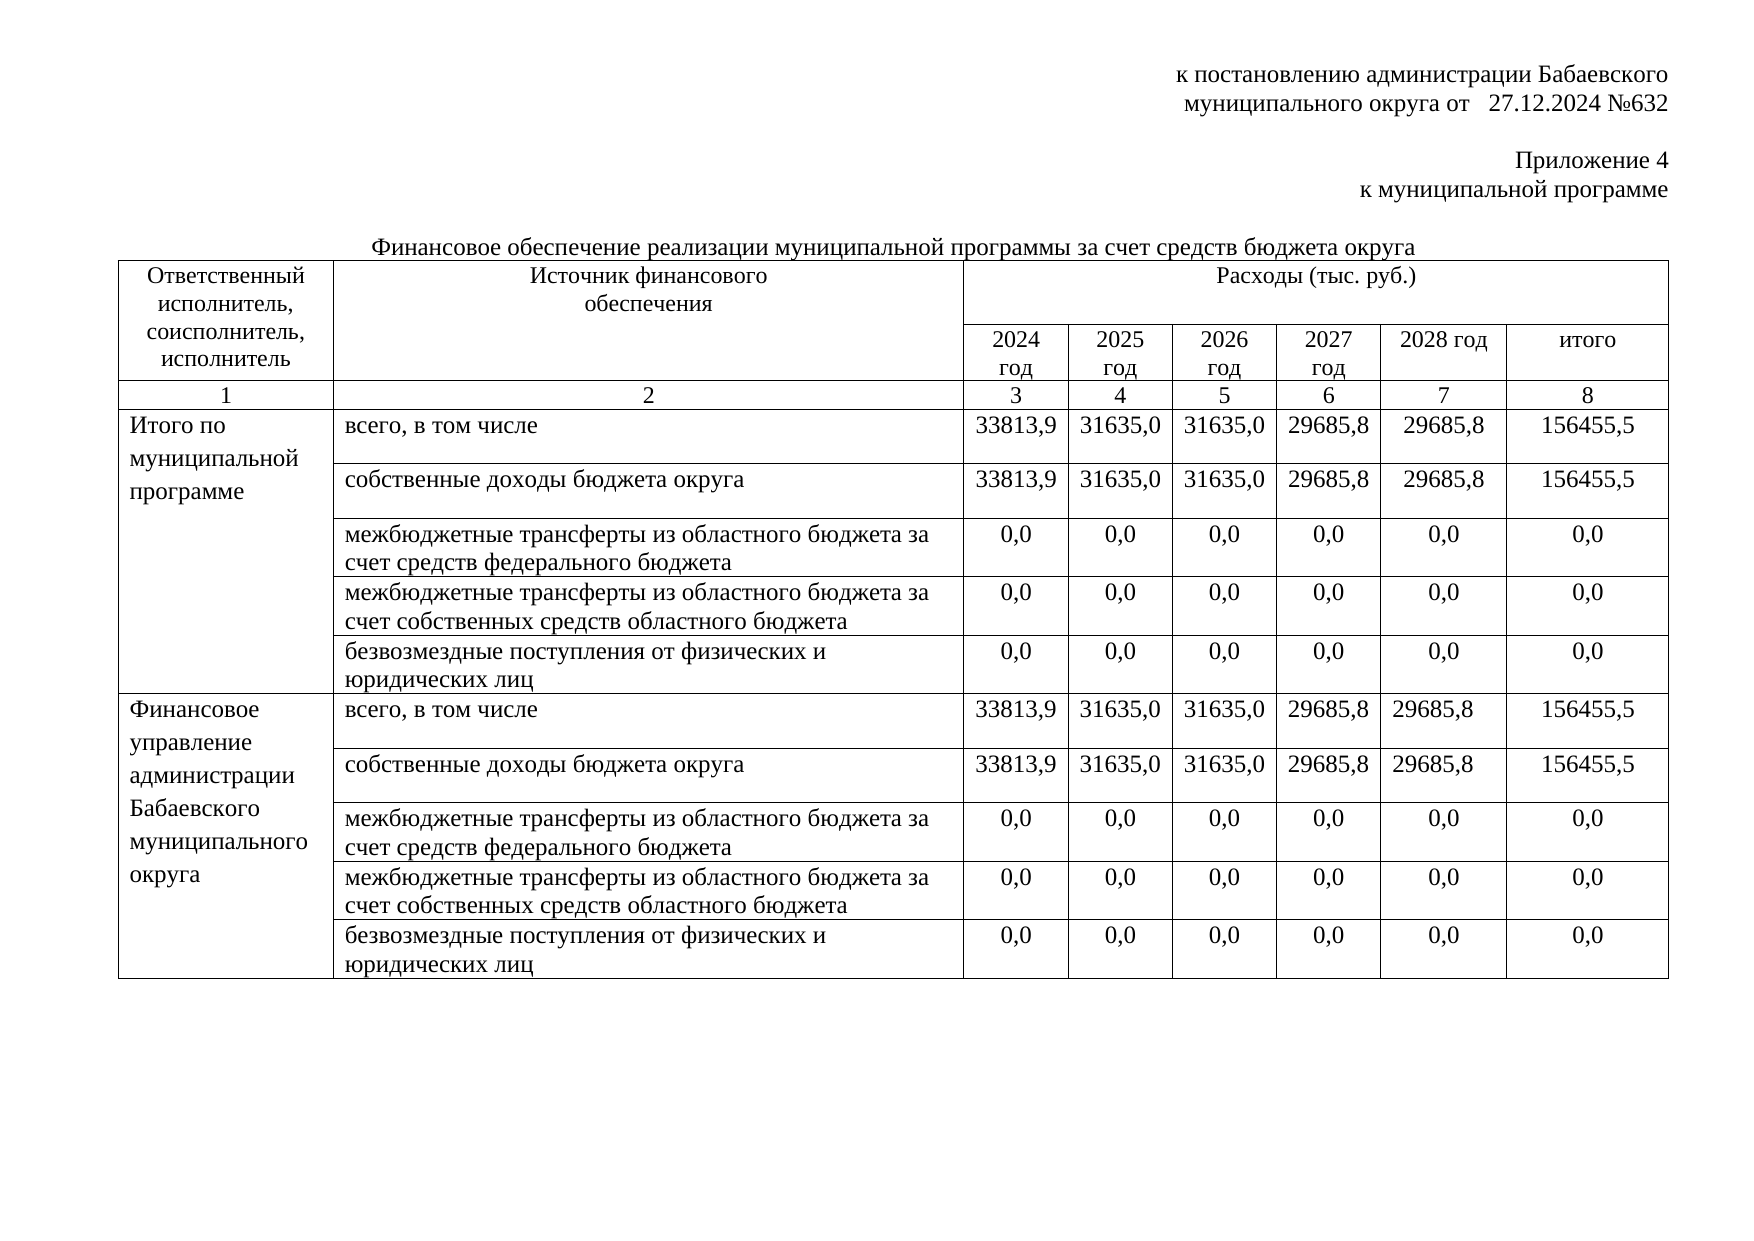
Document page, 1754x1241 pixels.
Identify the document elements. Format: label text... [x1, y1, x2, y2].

table_cell 156455,5 [1507, 410, 1668, 463]
table_cell 2028 год [1381, 325, 1506, 380]
table_cell 33813,9 [964, 464, 1068, 518]
text Приложение 4 [1211, 145, 1668, 174]
table_cell 0,0 [1507, 803, 1668, 861]
table_cell 7 [1381, 381, 1506, 409]
table_cell 0,0 [1381, 577, 1506, 635]
table_cell всего, в том числе [334, 694, 963, 748]
table_cell 29685,8 [1277, 464, 1380, 518]
table_cell 5 [1173, 381, 1276, 409]
table_cell 29685,8 [1277, 749, 1380, 802]
table_cell 0,0 [1069, 577, 1172, 635]
table_cell итого [1507, 325, 1668, 380]
table_cell 0,0 [1173, 519, 1276, 576]
table_cell 0,0 [1277, 862, 1380, 919]
table_cell 31635,0 [1173, 694, 1276, 748]
table_cell межбюджетные трансферты из областного бюджета за счет собственных средств областного бюджета [334, 862, 963, 919]
table_cell 1 [119, 381, 333, 409]
text муниципального округа от 27.12.2024 №632 [118, 88, 1668, 117]
table_cell 0,0 [1507, 862, 1668, 919]
table_cell 0,0 [1277, 803, 1380, 861]
table_cell 29685,8 [1381, 749, 1506, 802]
table_cell 29685,8 [1381, 410, 1506, 463]
table_cell 0,0 [964, 577, 1068, 635]
table_cell 2024 год [964, 325, 1068, 380]
text Финансовое обеспечение реализации муниципальной программы за счет средств бюджета округа [118, 232, 1668, 260]
table_header Источник финансового обеспечения [334, 261, 963, 380]
table_header Ответственный исполнитель, соисполнитель, исполнитель [119, 261, 333, 380]
table_cell 29685,8 [1381, 694, 1506, 748]
table_cell 0,0 [1277, 920, 1380, 978]
table_cell 0,0 [1277, 577, 1380, 635]
table_cell 0,0 [964, 803, 1068, 861]
table_cell 2026 год [1173, 325, 1276, 380]
table_cell 0,0 [964, 862, 1068, 919]
table_cell 2 [334, 381, 963, 409]
table_cell 156455,5 [1507, 464, 1668, 518]
table_cell 156455,5 [1507, 749, 1668, 802]
table_cell 0,0 [1381, 920, 1506, 978]
table_cell 31635,0 [1069, 410, 1172, 463]
table_cell 33813,9 [964, 410, 1068, 463]
table_cell собственные доходы бюджета округа [334, 749, 963, 802]
table_cell 31635,0 [1069, 694, 1172, 748]
table_cell 0,0 [1069, 803, 1172, 861]
text к муниципальной программе [1211, 174, 1668, 203]
table_cell 31635,0 [1173, 410, 1276, 463]
table_cell безвозмездные поступления от физических и юридических лиц [334, 636, 963, 693]
table_cell 29685,8 [1381, 464, 1506, 518]
table_cell 0,0 [964, 519, 1068, 576]
table_cell межбюджетные трансферты из областного бюджета за счет собственных средств областного бюджета [334, 577, 963, 635]
table_cell 0,0 [1381, 862, 1506, 919]
table_cell 0,0 [1507, 920, 1668, 978]
table_cell межбюджетные трансферты из областного бюджета за счет средств федерального бюджета [334, 803, 963, 861]
table_cell 156455,5 [1507, 694, 1668, 748]
table_cell 0,0 [1507, 636, 1668, 693]
table_cell 0,0 [1069, 636, 1172, 693]
table_cell 0,0 [1069, 862, 1172, 919]
table_cell 0,0 [1381, 803, 1506, 861]
table_cell 33813,9 [964, 749, 1068, 802]
table_cell 31635,0 [1069, 464, 1172, 518]
table_cell собственные доходы бюджета округа [334, 464, 963, 518]
table_cell 31635,0 [1173, 464, 1276, 518]
table_cell 0,0 [1381, 519, 1506, 576]
table_cell 6 [1277, 381, 1380, 409]
table_cell 0,0 [1173, 803, 1276, 861]
table_cell 0,0 [1173, 577, 1276, 635]
table_cell 0,0 [1069, 920, 1172, 978]
table_cell 31635,0 [1069, 749, 1172, 802]
table_cell 29685,8 [1277, 410, 1380, 463]
table_cell межбюджетные трансферты из областного бюджета за счет средств федерального бюджета [334, 519, 963, 576]
table_cell всего, в том числе [334, 410, 963, 463]
table_cell 2027 год [1277, 325, 1380, 380]
table_cell Финансовое управление администрации Бабаевского муниципального округа [119, 694, 333, 978]
table_cell 0,0 [1507, 519, 1668, 576]
table_cell 31635,0 [1173, 749, 1276, 802]
table_cell 0,0 [964, 636, 1068, 693]
table_cell 0,0 [1507, 577, 1668, 635]
table_cell 0,0 [1069, 519, 1172, 576]
table_cell 0,0 [1173, 920, 1276, 978]
table_cell 4 [1069, 381, 1172, 409]
table_cell 8 [1507, 381, 1668, 409]
table_cell безвозмездные поступления от физических и юридических лиц [334, 920, 963, 978]
table_cell 0,0 [1173, 636, 1276, 693]
table_header Расходы (тыс. руб.) [964, 261, 1668, 324]
table_cell 0,0 [1277, 636, 1380, 693]
table_cell Итого по муниципальной программе [119, 410, 333, 693]
table_cell 0,0 [1173, 862, 1276, 919]
text к постановлению администрации Бабаевского [118, 59, 1668, 88]
table_cell 0,0 [1277, 519, 1380, 576]
table_cell 0,0 [964, 920, 1068, 978]
table_cell 2025 год [1069, 325, 1172, 380]
table_cell 0,0 [1381, 636, 1506, 693]
table_cell 29685,8 [1277, 694, 1380, 748]
table_cell 3 [964, 381, 1068, 409]
table_cell 33813,9 [964, 694, 1068, 748]
